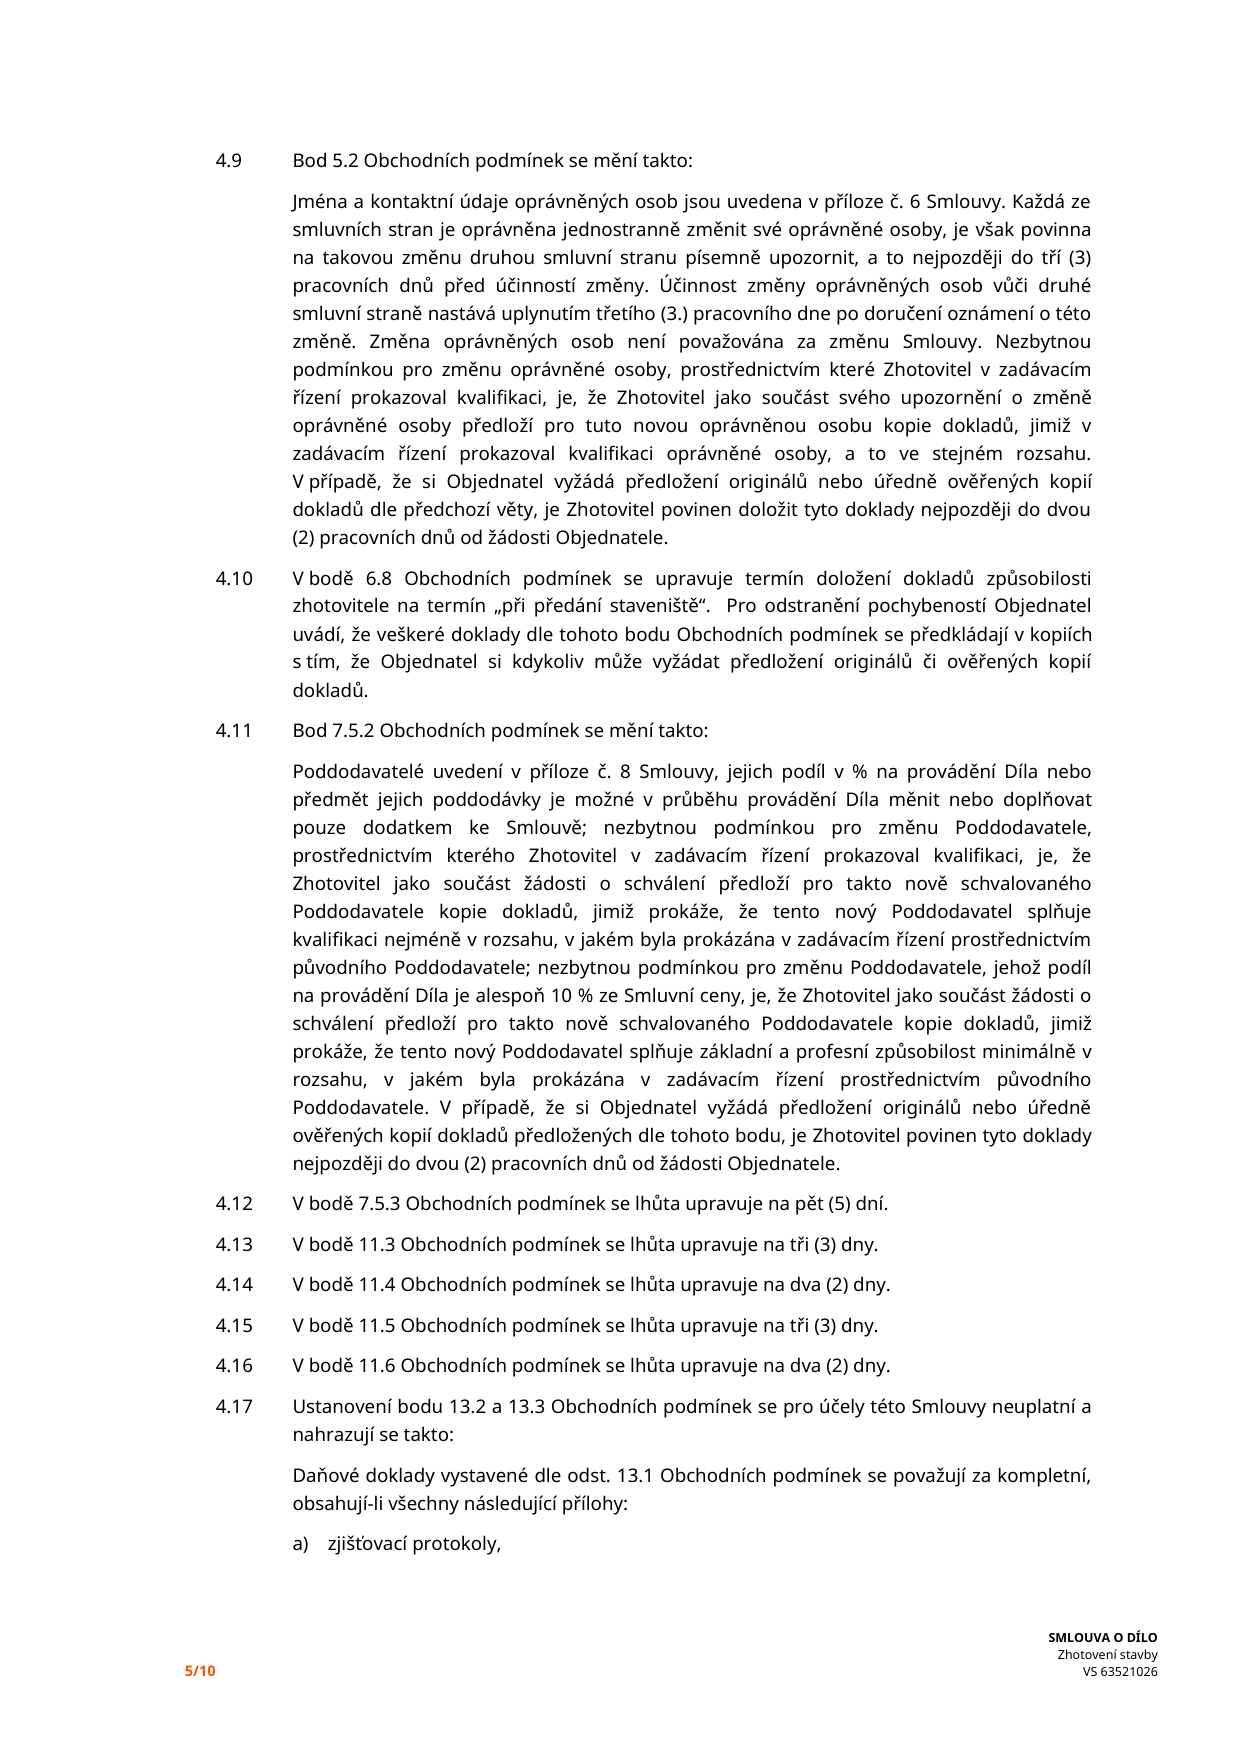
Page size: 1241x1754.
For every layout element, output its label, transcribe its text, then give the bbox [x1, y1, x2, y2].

text V bodě 7.5.3 Obchodních podmínek se lhůta upravuje na pět (5) dní. [216, 1191, 1093, 1216]
text V bodě 11.6 Obchodních podmínek se lhůta upravuje na dva (2) dny. [216, 1353, 1093, 1378]
text Bod 5.2 Obchodních podmínek se mění takto: [216, 147, 1093, 173]
text Daňové doklady vystavené dle odst. 13.1 Obchodních podmínek se považují za kompletní, obsahují-li všechny následující přílohy: [292, 1462, 1093, 1515]
text V bodě 11.5 Obchodních podmínek se lhůta upravuje na tři (3) dny. [216, 1312, 1093, 1338]
text V bodě 6.8 Obchodních podmínek se upravuje termín doložení dokladů způsobilosti zhotovitele na termín „při předání staveniště“. Pro odstranění pochybeností Objednatel uvádí, že veškeré doklady dle tohoto bodu Obchodních podmínek se předkládají v kopiích s tím, že Objednatel si kdykoliv může vyžádat předložení originálů či ověřených kopií dokladů. [216, 565, 1093, 702]
text V bodě 11.3 Obchodních podmínek se lhůta upravuje na tři (3) dny. [216, 1231, 1093, 1257]
text Jména a kontaktní údaje oprávněných osob jsou uvedena v příloze č. 6 Smlouvy. Každá ze smluvních stran je oprávněna jednostranně změnit své oprávněné osoby, je však povinna na takovou změnu druhou smluvní stranu písemně upozornit, a to nejpozději do tří (3) pracovních dnů před účinností změny. Účinnost změny oprávněných osob vůči druhé smluvní straně nastává uplynutím třetího (3.) pracovního dne po doručení oznámení o této změně. Změna oprávněných osob není považována za změnu Smlouvy. Nezbytnou podmínkou pro změnu oprávněné osoby, prostřednictvím které Zhotovitel v zadávacím řízení prokazoval kvalifikaci, je, že Zhotovitel jako součást svého upozornění o změně oprávněné osoby předloží pro tuto novou oprávněnou osobu kopie dokladů, jimiž v zadávacím řízení prokazoval kvalifikaci oprávněné osoby, a to ve stejném rozsahu. V případě, že si Objednatel vyžádá předložení originálů nebo úředně ověřených kopií dokladů dle předchozí věty, je Zhotovitel povinen doložit tyto doklady nejpozději do dvou (2) pracovních dnů od žádosti Objednatele. [292, 188, 1093, 550]
list Ustanovení bodu 13.2 a 13.3 Obchodních podmínek se pro účely této Smlouvy neuplatní a nahrazují se takto: [216, 1393, 1093, 1447]
list zjišťovací protokoly, [292, 1530, 1093, 1556]
text Bod 7.5.2 Obchodních podmínek se mění takto: [216, 717, 1093, 743]
text Poddodavatelé uvedení v příloze č. 8 Smlouvy, jejich podíl v % na provádění Díla nebo předmět jejich poddodávky je možné v průběhu provádění Díla měnit nebo doplňovat pouze dodatkem ke Smlouvě; nezbytnou podmínkou pro změnu Poddodavatele, prostřednictvím kterého Zhotovitel v zadávacím řízení prokazoval kvalifikaci, je, že Zhotovitel jako součást žádosti o schválení předloží pro takto nově schvalovaného Poddodavatele kopie dokladů, jimiž prokáže, že tento nový Poddodavatel splňuje kvalifikaci nejméně v rozsahu, v jakém byla prokázána v zadávacím řízení prostřednictvím původního Poddodavatele; nezbytnou podmínkou pro změnu Poddodavatele, jehož podíl na provádění Díla je alespoň 10 % ze Smluvní ceny, je, že Zhotovitel jako součást žádosti o schválení předloží pro takto nově schvalovaného Poddodavatele kopie dokladů, jimiž prokáže, že tento nový Poddodavatel splňuje základní a profesní způsobilost minimálně v rozsahu, v jakém byla prokázána v zadávacím řízení prostřednictvím původního Poddodavatele. V případě, že si Objednatel vyžádá předložení originálů nebo úředně ověřených kopií dokladů předložených dle tohoto bodu, je Zhotovitel povinen tyto doklady nejpozději do dvou (2) pracovních dnů od žádosti Objednatele. [292, 758, 1093, 1176]
text V bodě 11.4 Obchodních podmínek se lhůta upravuje na dva (2) dny. [216, 1272, 1093, 1297]
